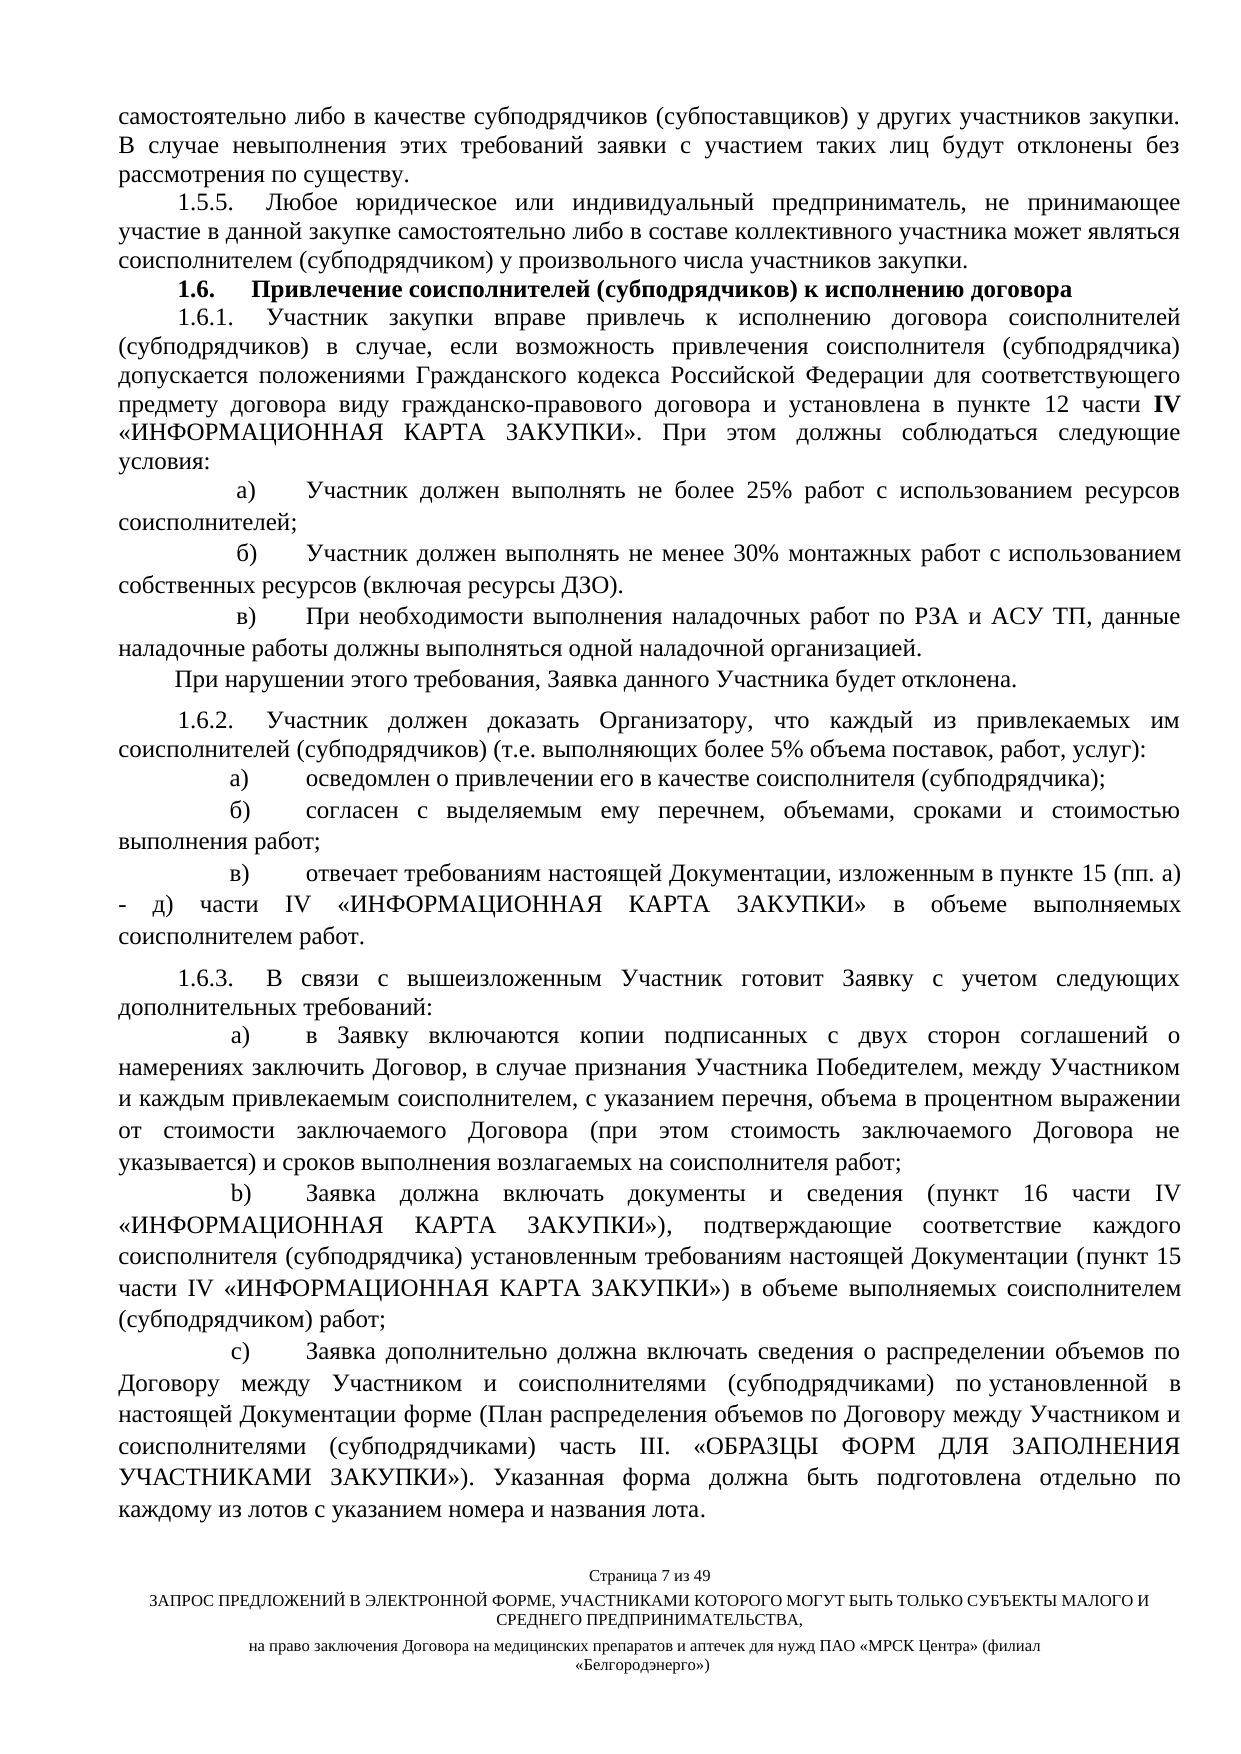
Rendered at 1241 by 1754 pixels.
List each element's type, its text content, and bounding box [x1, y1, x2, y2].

subtitle Привлечение соисполнителей (субподрядчиков) к исполнению договора [118, 274, 1181, 302]
subtitle Участник должен доказать Организатору, что каждый из привлекаемых им соисполнителей (субподрядчиков) (т.е. выполняющих более 5% объема поставок, работ, услуг): [118, 706, 1181, 763]
list При необходимости выполнения наладочных работ по РЗА и АСУ ТП, данные наладочные работы должны выполняться одной наладочной организацией. [118, 601, 1181, 662]
list в Заявку включаются копии подписанных с двух сторон соглашений о намерениях заключить Договор, в случае признания Участника Победителем, между Участником и каждым привлекаемым соисполнителем, с указанием перечня, объема в процентном выражении от стоимости заключаемого Договора (при этом стоимость заключаемого Договора не указывается) и сроков выполнения возлагаемых на соисполнителя работ; [118, 1020, 1181, 1175]
subtitle Любое юридическое или индивидуальный предприниматель, не принимающее участие в данной закупке самостоятельно либо в составе коллективного участника может являться соисполнителем (субподрядчиком) у произвольного числа участников закупки. [118, 187, 1181, 274]
list Участник должен выполнять не менее 30% монтажных работ c использованием собственных ресурсов (включая ресурсы ДЗО). [118, 538, 1181, 598]
subtitle Участник закупки вправе привлечь к исполнению договора соисполнителей (субподрядчиков) в случае, если возможность привлечения соисполнителя (субподрядчика) допускается положениями Гражданского кодекса Российской Федерации для соответствующего предмету договора виду гражданско-правового договора и установлена в пункте 12 части IV «ИНФОРМАЦИОННАЯ КАРТА ЗАКУПКИ». При этом должны соблюдаться следующие условия: [118, 302, 1181, 475]
list согласен с выделяемым ему перечнем, объемами, сроками и стоимостью выполнения работ; [118, 795, 1181, 855]
list осведомлен о привлечении его в качестве соисполнителя (субподрядчика); [118, 763, 1181, 792]
list Заявка должна включать документы и сведения (пункт 16 части IV «ИНФОРМАЦИОННАЯ КАРТА ЗАКУПКИ»), подтверждающие соответствие каждого соисполнителя (субподрядчика) установленным требованиям настоящей Документации (пункт 15 части IV «ИНФОРМАЦИОННАЯ КАРТА ЗАКУПКИ») в объеме выполняемых соисполнителем (субподрядчиком) работ; [118, 1178, 1181, 1333]
list Участник должен выполнять не более 25% работ c использованием ресурсов соисполнителей; [118, 475, 1181, 535]
text При нарушении этого требования, Заявка данного Участника будет отклонена. [174, 664, 1181, 693]
list Заявка дополнительно должна включать сведения о распределении объемов по Договору между Участником и соисполнителями (субподрядчиками) по установленной в настоящей Документации форме (План распределения объемов по Договору между Участником и соисполнителями (субподрядчиками) часть III. «ОБРАЗЦЫ ФОРМ ДЛЯ ЗАПОЛНЕНИЯ УЧАСТНИКАМИ ЗАКУПКИ»). Указанная форма должна быть подготовлена отдельно по каждому из лотов с указанием номера и названия лота. [118, 1336, 1181, 1523]
list отвечает требованиям настоящей Документации, изложенным в пункте 15 (пп. а) - д) части IV «ИНФОРМАЦИОННАЯ КАРТА ЗАКУПКИ» в объеме выполняемых соисполнителем работ. [118, 858, 1181, 950]
subtitle В связи с вышеизложенным Участник готовит Заявку с учетом следующих дополнительных требований: [118, 963, 1181, 1020]
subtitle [118, 101, 1181, 187]
